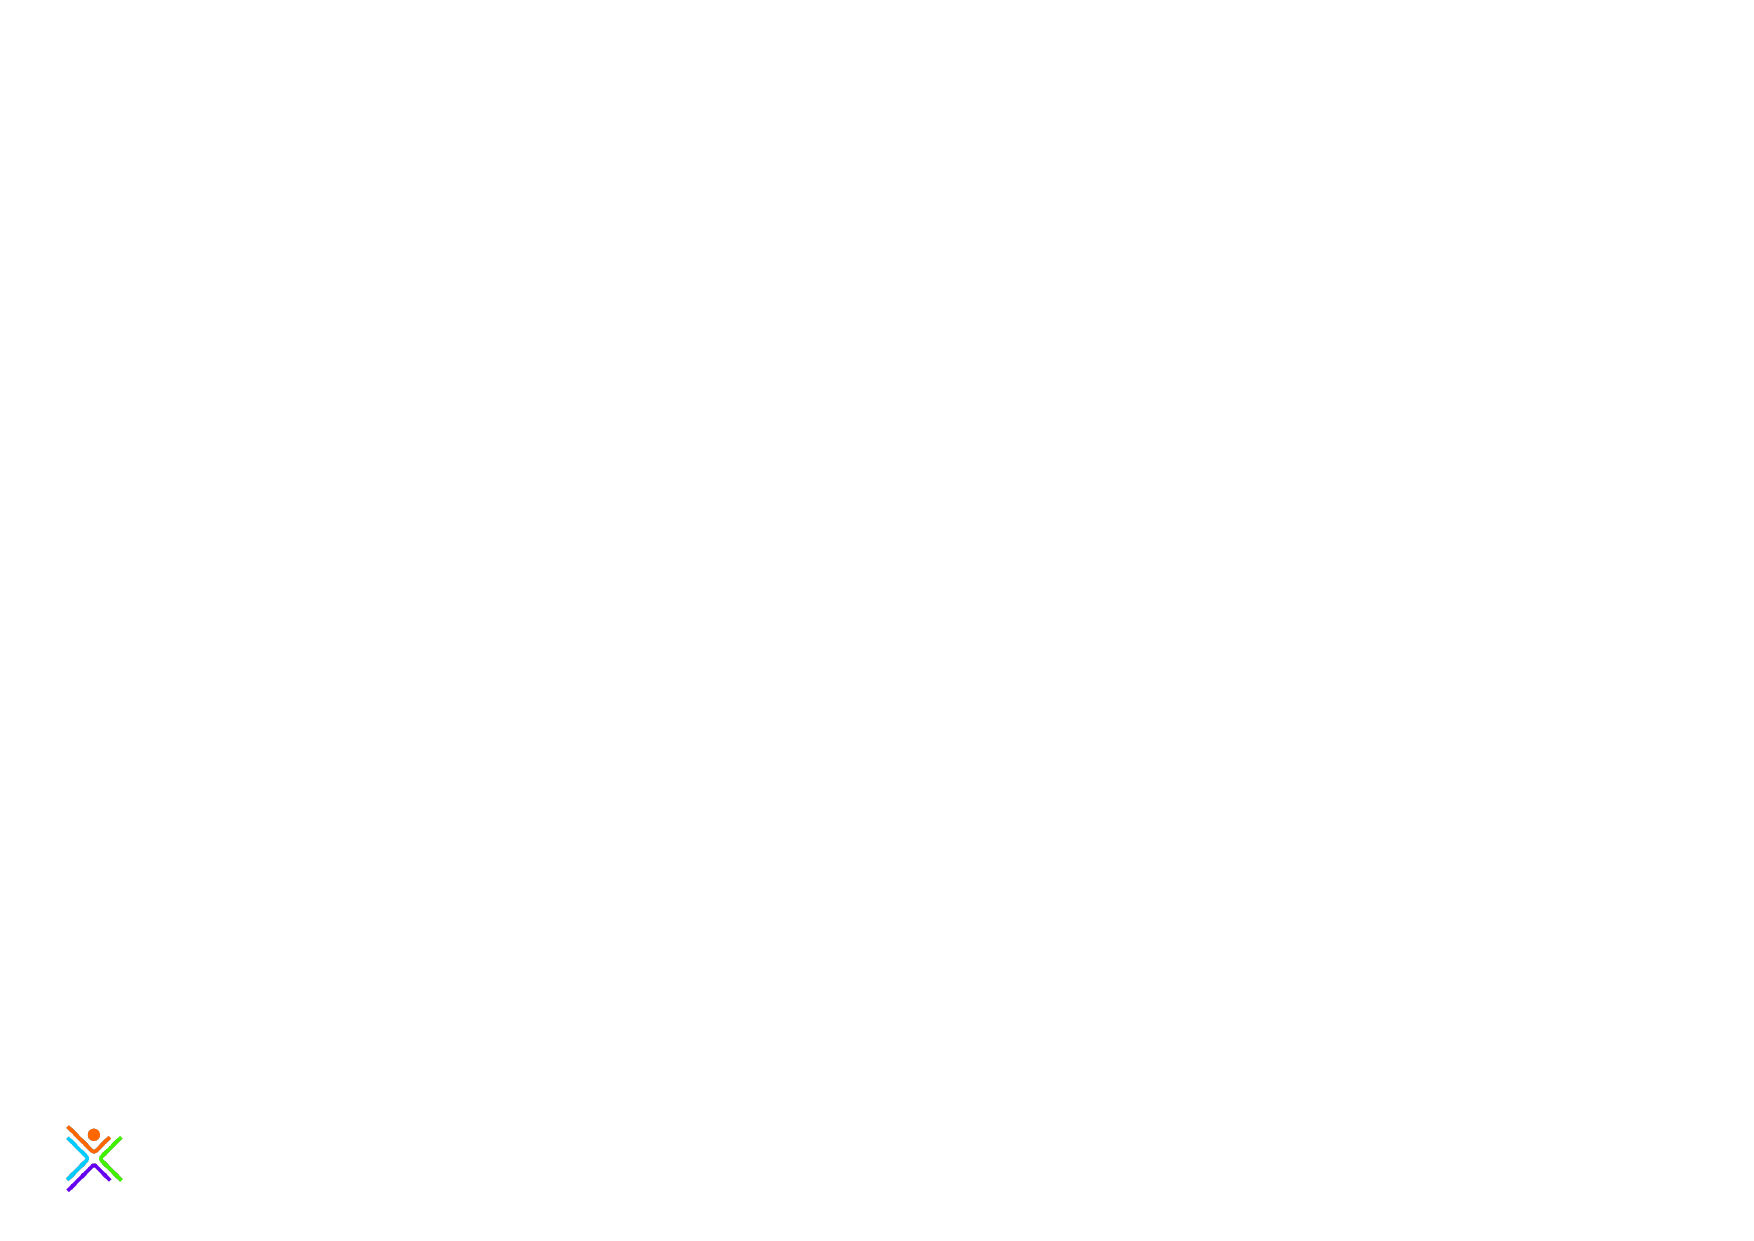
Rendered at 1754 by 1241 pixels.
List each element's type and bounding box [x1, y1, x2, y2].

picture [51, 1115, 129, 1195]
